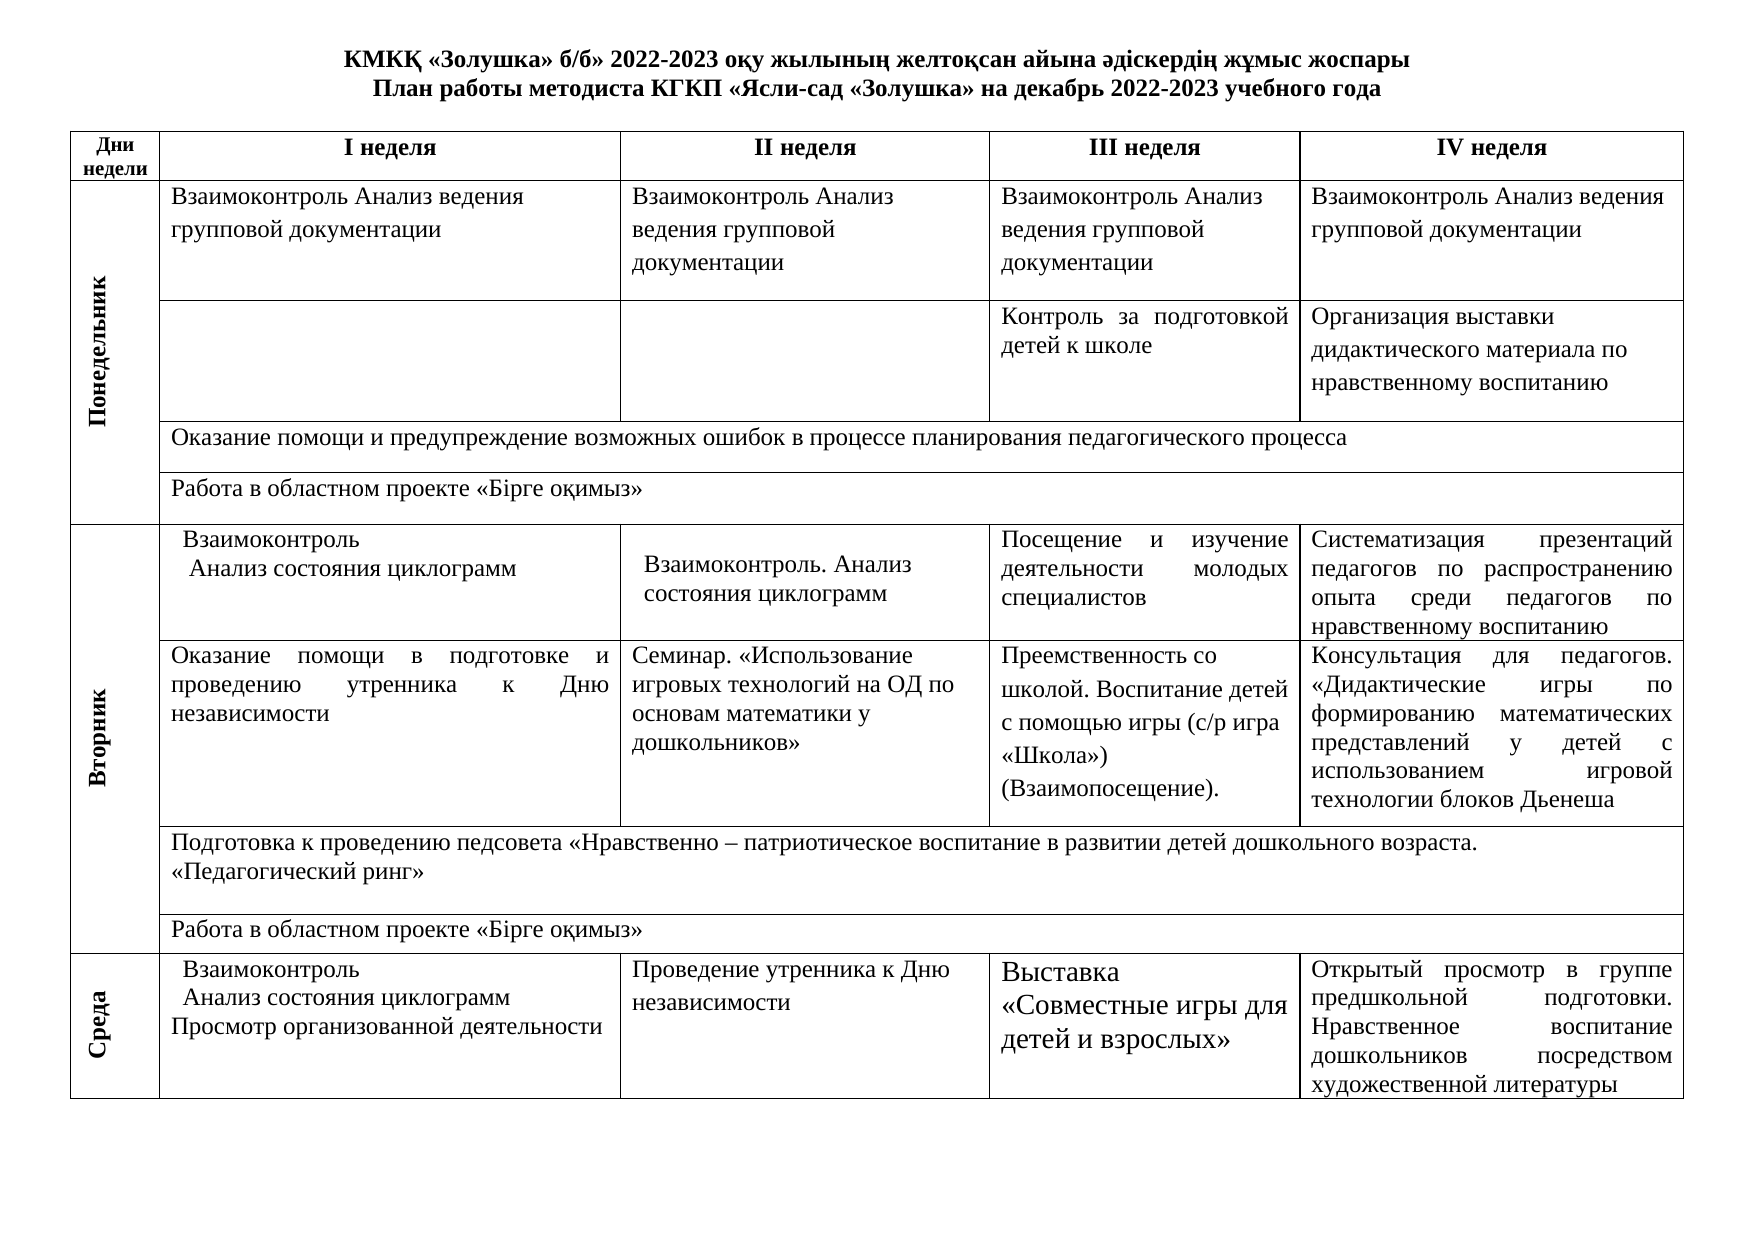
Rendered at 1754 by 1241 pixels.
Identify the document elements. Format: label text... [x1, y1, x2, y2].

table_cell Семинар. «Использование игровых технологий на ОД по основам математики у дошкольников» [621, 641, 989, 826]
table_cell Преемственность со школой. Воспитание детей с помощью игры (с/р игра «Школа») (Взаимопосещение). [990, 641, 1299, 826]
table_header III неделя [990, 132, 1299, 180]
table_header I неделя [160, 132, 620, 180]
table_cell Контроль за подготовкой детей к школе [990, 301, 1299, 421]
table_cell Взаимоконтроль. Анализ состояния циклограмм [621, 525, 989, 639]
table_cell Оказание помощи в подготовке и проведению утренника к Дню независимости [160, 641, 620, 826]
table_cell Организация выставки дидактического материала по нравственному воспитанию [1301, 301, 1683, 421]
table_cell Выставка «Совместные игры для детей и взрослых» [990, 954, 1299, 1097]
table_cell Оказание помощи и предупреждение возможных ошибок в процессе планирования педагогического процесса [160, 422, 1683, 472]
table_header II неделя [621, 132, 989, 180]
table_cell Взаимоконтроль Анализ состояния циклограмм [160, 525, 620, 639]
table_cell Вторник [71, 525, 159, 953]
table_cell Открытый просмотр в группе предшкольной подготовки. Нравственное воспитание дошкольников посредством художественной литературы [1301, 954, 1683, 1097]
table_header IV неделя [1301, 132, 1683, 180]
table_cell Работа в областном проекте «Бірге оқимыз» [160, 915, 1683, 953]
table_cell Взаимоконтроль Анализ ведения групповой документации [160, 181, 620, 300]
table_cell Понедельник [71, 181, 159, 523]
table_cell Подготовка к проведению педсовета «Нравственно – патриотическое воспитание в развитии детей дошкольного возраста. «Педагогический ринг» [160, 827, 1683, 913]
table_cell Работа в областном проекте «Бірге оқимыз» [160, 473, 1683, 523]
table_cell Посещение и изучение деятельности молодых специалистов [990, 525, 1299, 639]
table_cell Взаимоконтроль Анализ состояния циклограмм Просмотр организованной деятельности [160, 954, 620, 1097]
table_cell Проведение утренника к Дню независимости [621, 954, 989, 1097]
table_cell Среда [71, 954, 159, 1097]
table_cell Систематизация презентаций педагогов по распространению опыта среди педагогов по нравственному воспитанию [1301, 525, 1683, 639]
table_cell [160, 301, 620, 421]
text КМКҚ «Золушка» б/б» 2022-2023 оқу жылының желтоқсан айына әдіскердің жұмыс жоспары [118, 44, 1636, 73]
text План работы методиста КГКП «Ясли-сад «Золушка» на декабрь 2022-2023 учебного года [118, 73, 1636, 102]
table_cell [621, 301, 989, 421]
table_cell Взаимоконтроль Анализ ведения групповой документации [990, 181, 1299, 300]
table_header Дни недели [71, 132, 159, 180]
table_cell Взаимоконтроль Анализ ведения групповой документации [1301, 181, 1683, 300]
table_cell Взаимоконтроль Анализ ведения групповой документации [621, 181, 989, 300]
table_cell Консультация для педагогов. «Дидактические игры по формированию математических представлений у детей с использованием игровой технологии блоков Дьенеша [1301, 641, 1683, 826]
